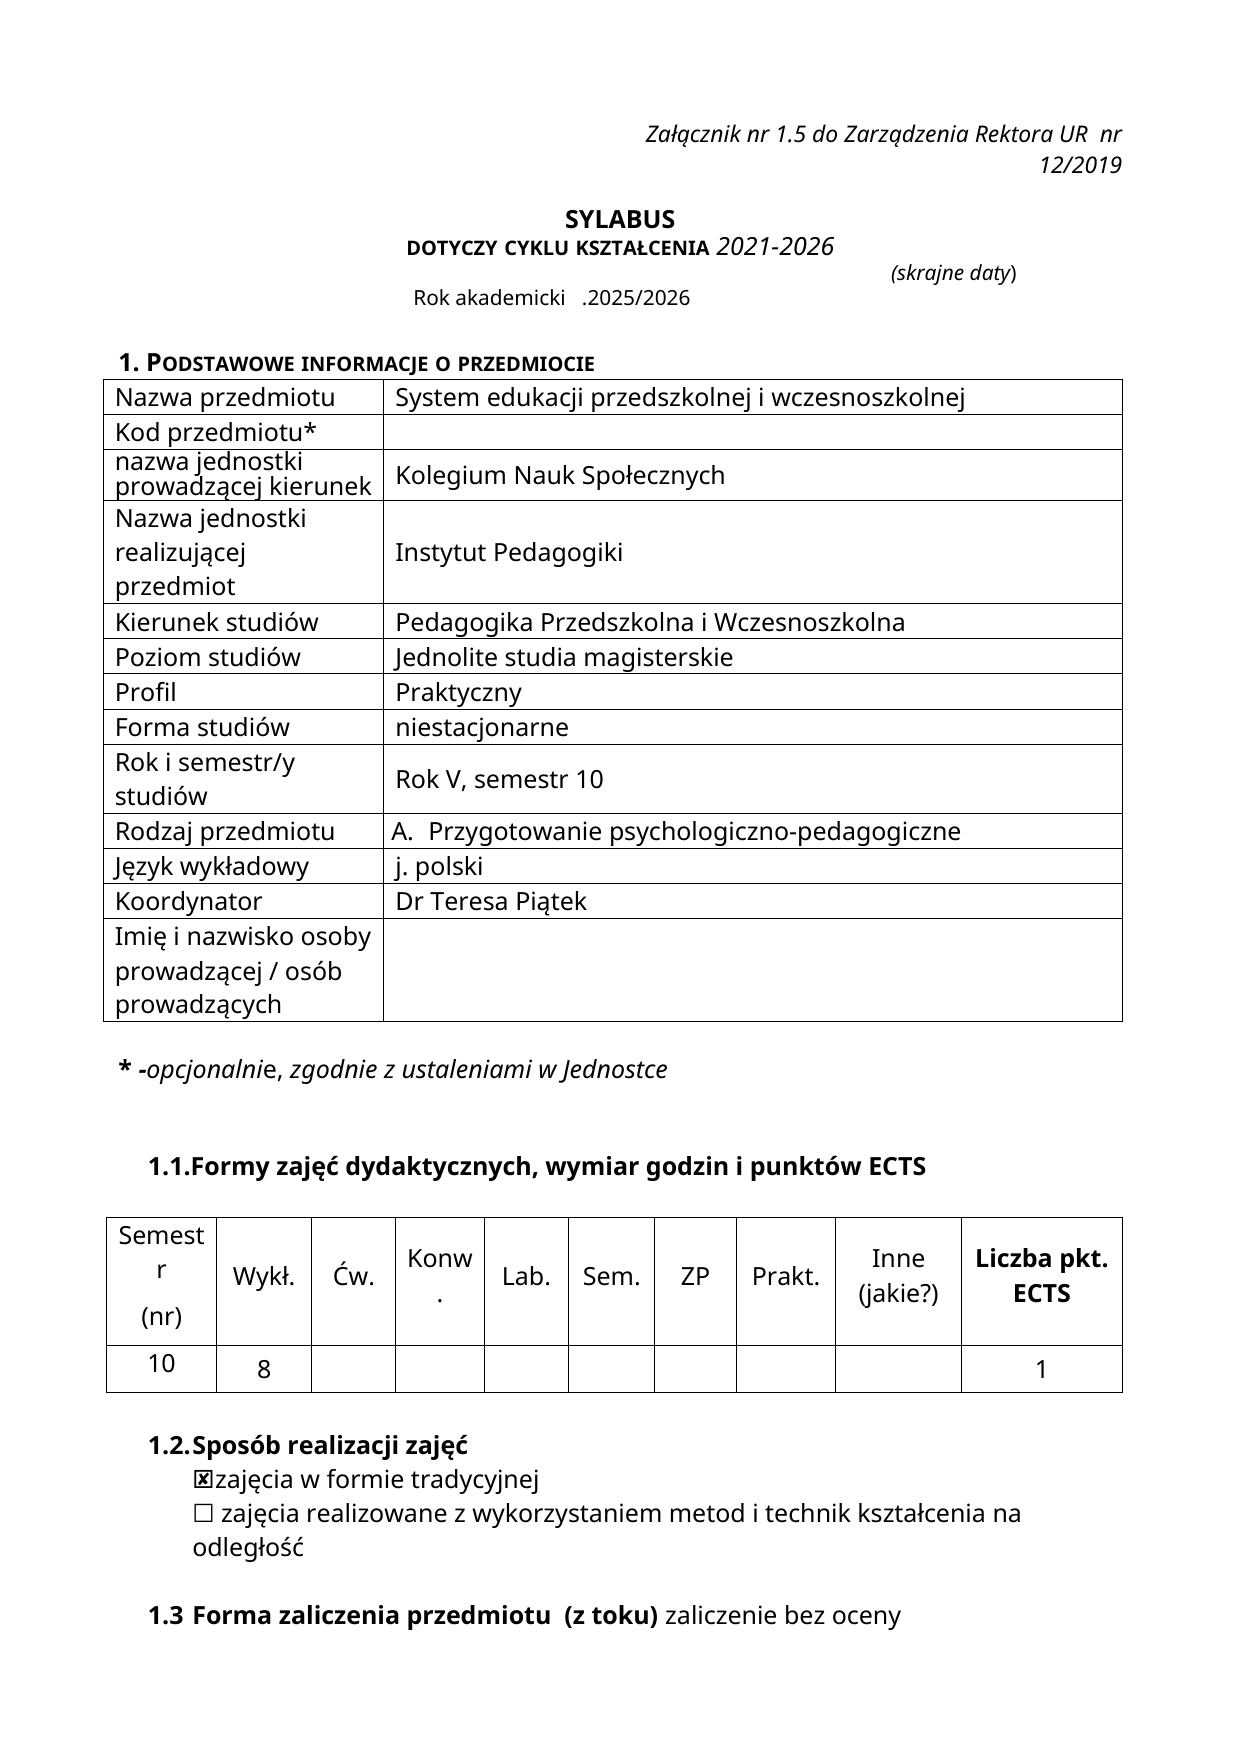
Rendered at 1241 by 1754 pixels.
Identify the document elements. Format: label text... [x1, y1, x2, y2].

table_cell Język wykładowy [104, 849, 383, 883]
text 1.3 Forma zaliczenia przedmiotu (z toku) zaliczenie bez oceny [148, 1598, 1122, 1632]
table_cell [384, 919, 1122, 1021]
table_cell Rodzaj przedmiotu [104, 814, 383, 848]
table_cell Imię i nazwisko osoby prowadzącej / osób prowadzących [104, 919, 383, 1021]
table_cell [384, 415, 1122, 449]
table_cell [836, 1346, 961, 1392]
table_cell 1 [962, 1346, 1122, 1392]
text * -opcjonalnie, zgodnie z ustaleniami w Jednostce [118, 1051, 1122, 1086]
table_cell Kolegium Nauk Społecznych [384, 450, 1122, 500]
text 1.2. Sposób realizacji zajęć [148, 1427, 1122, 1461]
table_header Liczba pkt. ECTS [962, 1218, 1122, 1345]
table_cell Poziom studiów [104, 639, 383, 673]
table_cell Nazwa jednostki realizującej przedmiot [104, 501, 383, 603]
table_cell Kierunek studiów [104, 604, 383, 638]
table_header System edukacji przedszkolnej i wczesnoszkolnej [384, 380, 1122, 414]
table_header ZP [655, 1218, 736, 1345]
table_cell 8 [217, 1346, 311, 1392]
table_cell Dr Teresa Piątek [384, 884, 1122, 918]
text Rok akademicki .2025/2026 [118, 286, 1122, 311]
text Załącznik nr 1.5 do Zarządzenia Rektora UR nr 12/2019 [118, 118, 1122, 181]
table_header Konw. [396, 1218, 484, 1345]
table_header Wykł. [217, 1218, 311, 1345]
table_cell [737, 1346, 835, 1392]
table_cell j. polski [384, 849, 1122, 883]
table_cell Przygotowanie psychologiczno-pedagogiczne [384, 814, 1122, 848]
text ☐ zajęcia realizowane z wykorzystaniem metod i technik kształcenia na odległość [192, 1496, 1122, 1564]
table_header Inne (jakie?) [836, 1218, 961, 1345]
table_cell Koordynator [104, 884, 383, 918]
table_header Lab. [485, 1218, 568, 1345]
text zajęcia w formie tradycyjnej [192, 1461, 1122, 1496]
table_cell [655, 1346, 736, 1392]
table_header Nazwa przedmiotu [104, 380, 383, 414]
table_header Semestr (nr) [107, 1218, 216, 1345]
table_cell 10 [107, 1346, 216, 1392]
table_cell Instytut Pedagogiki [384, 501, 1122, 603]
table_header Prakt. [737, 1218, 835, 1345]
table_cell [485, 1346, 568, 1392]
table_header Ćw. [312, 1218, 395, 1345]
table_cell Rok i semestr/y studiów [104, 745, 383, 813]
table_cell [569, 1346, 654, 1392]
table_cell Praktyczny [384, 674, 1122, 708]
table_cell Pedagogika Przedszkolna i Wczesnoszkolna [384, 604, 1122, 638]
table_cell Forma studiów [104, 710, 383, 743]
text dotyczy cyklu kształcenia 2021-2026 [118, 236, 1122, 261]
text SYLABUS [118, 201, 1122, 236]
table_cell Kod przedmiotu* [104, 415, 383, 449]
table_cell Rok V, semestr 10 [384, 745, 1122, 813]
table_cell niestacjonarne [384, 710, 1122, 743]
text 1. Podstawowe informacje o przedmiocie [118, 344, 1122, 379]
table_cell [312, 1346, 395, 1392]
table_cell [396, 1346, 484, 1392]
text 1.1.Formy zajęć dydaktycznych, wymiar godzin i punktów ECTS [148, 1149, 1122, 1183]
table_cell Profil [104, 674, 383, 708]
table_header Sem. [569, 1218, 654, 1345]
table_cell nazwa jednostki prowadzącej kierunek [104, 450, 383, 500]
text (skrajne daty) [118, 261, 1122, 286]
table_cell Jednolite studia magisterskie [384, 639, 1122, 673]
